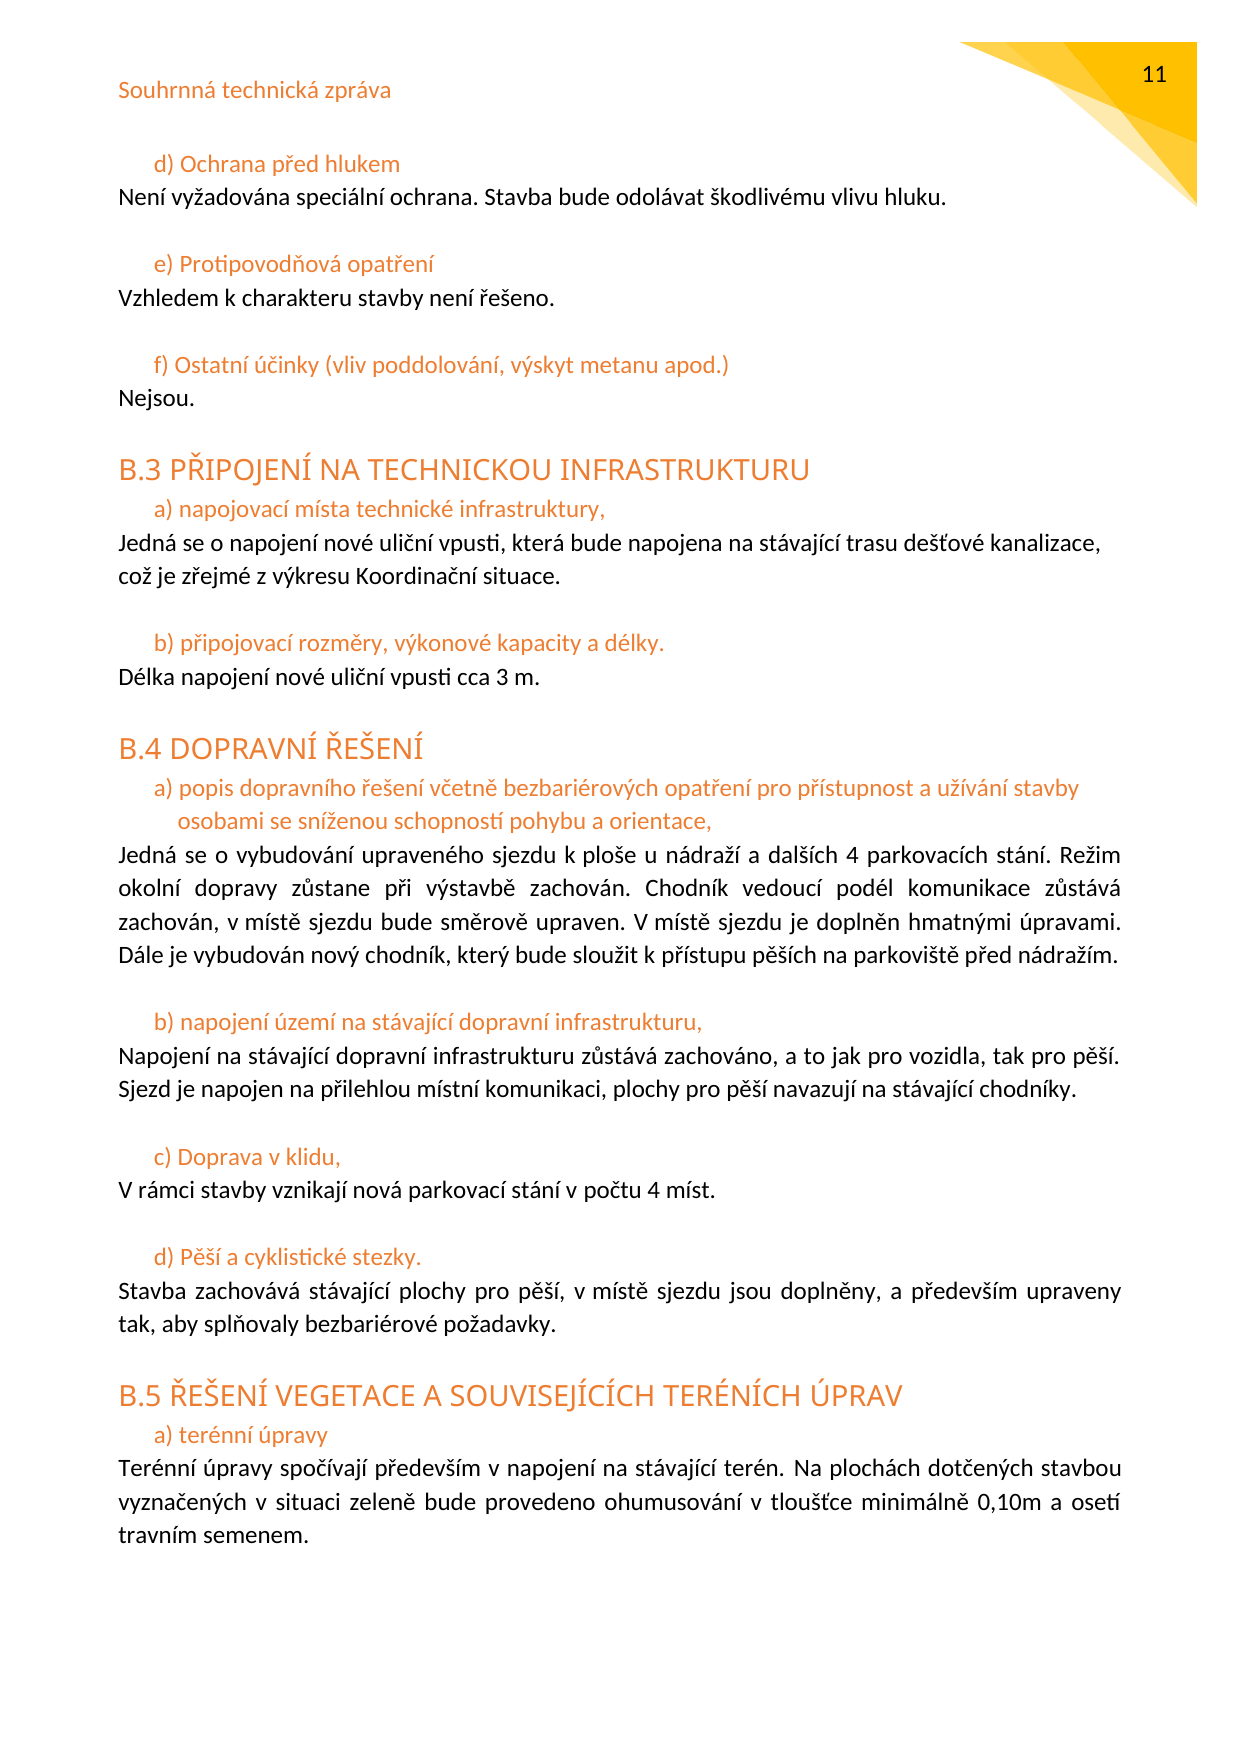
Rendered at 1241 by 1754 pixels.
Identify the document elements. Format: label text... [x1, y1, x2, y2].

subtitle ŘEŠENÍ VEGETACE A SOUVISEJÍCÍCH TERÉNÍCH ÚPRAV [118, 1375, 1122, 1415]
subtitle DOPRAVNÍ ŘEŠENÍ [118, 728, 1122, 768]
subtitle terénní úpravy [153, 1419, 1122, 1449]
text Nejsou. [118, 382, 1122, 413]
subtitle připojovací rozměry, výkonové kapacity a délky. [153, 627, 1122, 658]
text Délka napojení nové uliční vpusti cca 3 m. [118, 661, 1122, 691]
text Terénní úpravy spočívají především v napojení na stávající terén. Na plochách dotčených stavbou vyznačených v situaci zeleně bude provedeno ohumusování v tloušťce minimálně 0,10m a osetí travním semenem. [118, 1453, 1122, 1550]
picture [958, 42, 1197, 208]
subtitle Protipovodňová opatření [153, 248, 1122, 279]
text Není vyžadována speciální ochrana. Stavba bude odolávat škodlivému vlivu hluku. [118, 181, 1122, 212]
subtitle Ostatní účinky (vliv poddolování, výskyt metanu apod.) [153, 349, 1122, 379]
subtitle Ochrana před hlukem [153, 148, 1122, 178]
subtitle Doprava v klidu, [153, 1141, 1122, 1171]
subtitle napojovací místa technické infrastruktury, [153, 493, 1122, 524]
subtitle napojení území na stávající dopravní infrastrukturu, [153, 1006, 1122, 1037]
text V rámci stavby vznikají nová parkovací stání v počtu 4 míst. [118, 1174, 1122, 1205]
text Stavba zachovává stávající plochy pro pěší, v místě sjezdu jsou doplněny, a především upraveny tak, aby splňovaly bezbariérové požadavky. [118, 1275, 1122, 1339]
text Jedná se o napojení nové uliční vpusti, která bude napojena na stávající trasu dešťové kanalizace, což je zřejmé z výkresu Koordinační situace. [118, 527, 1122, 591]
subtitle popis dopravního řešení včetně bezbariérových opatření pro přístupnost a užívání stavby osobami se sníženou schopností pohybu a orientace, [153, 772, 1122, 836]
text Napojení na stávající dopravní infrastrukturu zůstává zachováno, a to jak pro vozidla, tak pro pěší. Sjezd je napojen na přilehlou místní komunikaci, plochy pro pěší navazují na stávající chodníky. [118, 1040, 1122, 1104]
subtitle PŘIPOJENÍ NA TECHNICKOU INFRASTRUKTURU [118, 449, 1122, 489]
text Jedná se o vybudování upraveného sjezdu k ploše u nádraží a dalších 4 parkovacích stání. Režim okolní dopravy zůstane při výstavbě zachován. Chodník vedoucí podél komunikace zůstává zachován, v místě sjezdu bude směrově upraven. V místě sjezdu je doplněn hmatnými úpravami. Dále je vybudován nový chodník, který bude sloužit k přístupu pěších na parkoviště před nádražím. [118, 839, 1122, 970]
subtitle Pěší a cyklistické stezky. [153, 1241, 1122, 1272]
text Vzhledem k charakteru stavby není řešeno. [118, 282, 1122, 312]
